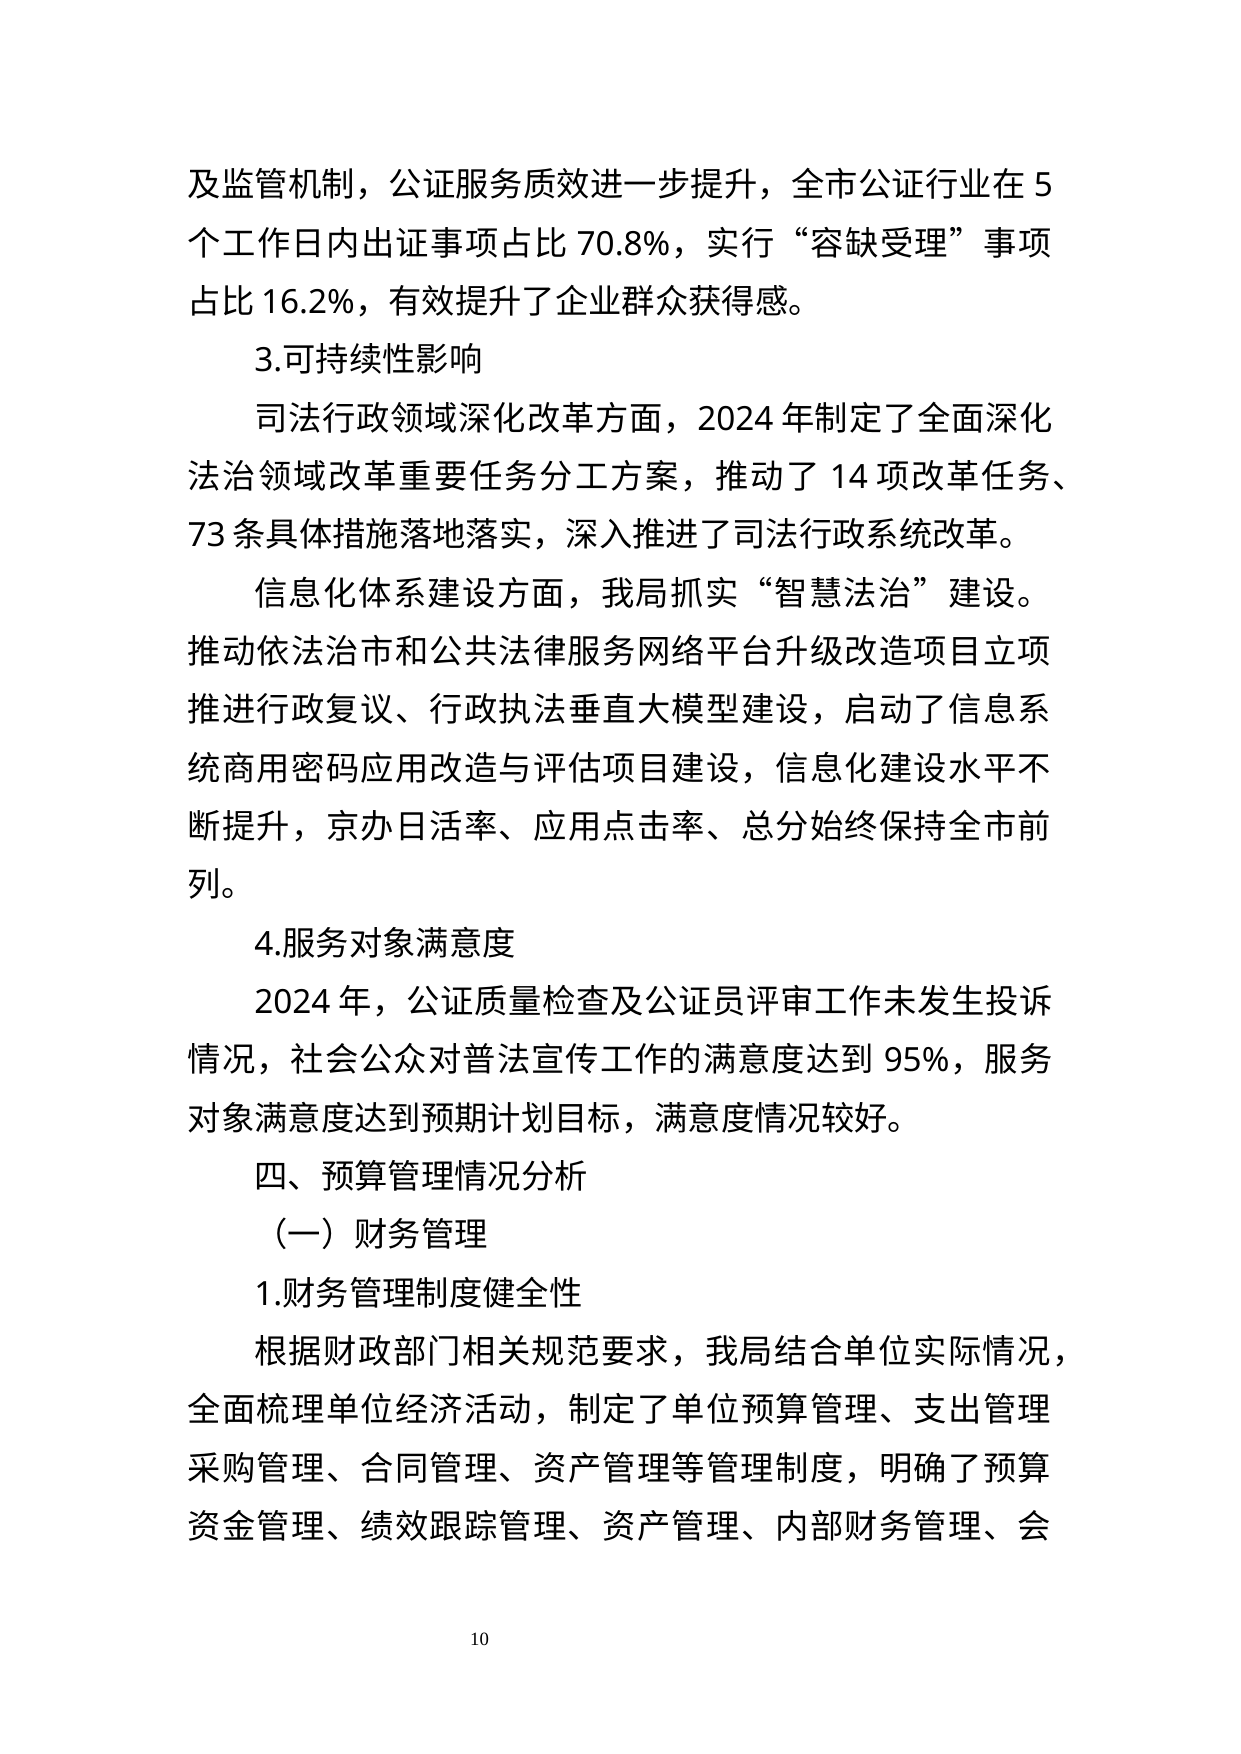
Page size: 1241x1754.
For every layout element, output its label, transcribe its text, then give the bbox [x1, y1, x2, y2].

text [187, 150, 1053, 325]
text 1.财务管理制度健全性 [187, 1258, 1053, 1317]
text 4.服务对象满意度 [187, 908, 1053, 967]
text 信息化体系建设方面，我局抓实“智慧法治”建设。推动依法治市和公共法律服务网络平台升级改造项目立项，推进行政复议、行政执法垂直大模型建设，启动了信息系统商用密码应用改造与评估项目建设，信息化建设水平不断提升，京办日活率、应用点击率、总分始终保持全市前列。 [187, 558, 1053, 908]
text 四、预算管理情况分析 [187, 1142, 1053, 1200]
text （一）财务管理 [187, 1200, 1053, 1258]
text 司法行政领域深化改革方面，2024年制定了全面深化法治领域改革重要任务分工方案，推动了14项改革任务、73条具体措施落地落实，深入推进了司法行政系统改革。 [187, 383, 1053, 558]
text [187, 1317, 1053, 1550]
text 3.可持续性影响 [187, 325, 1053, 383]
text 2024年，公证质量检查及公证员评审工作未发生投诉情况，社会公众对普法宣传工作的满意度达到95%，服务对象满意度达到预期计划目标，满意度情况较好。 [187, 967, 1053, 1142]
